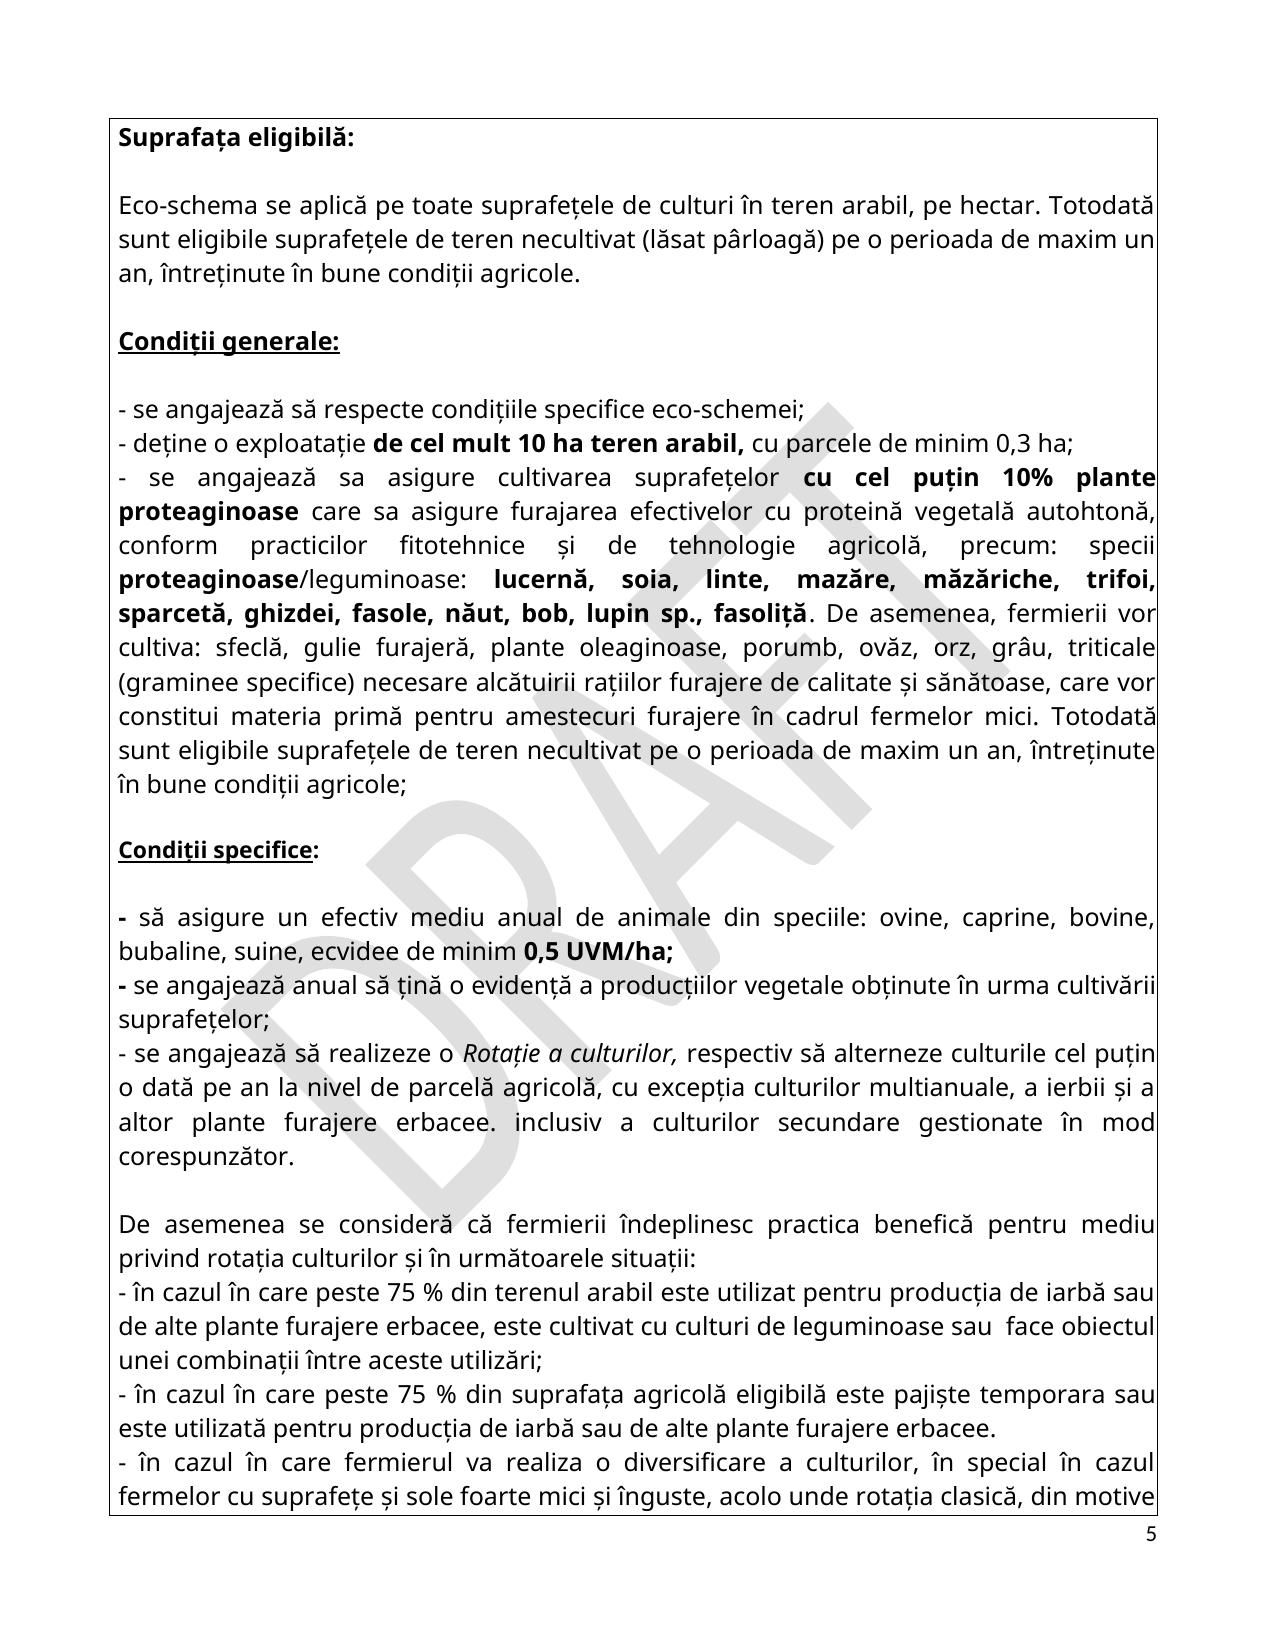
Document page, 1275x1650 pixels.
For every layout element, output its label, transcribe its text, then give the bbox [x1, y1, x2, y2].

text - se angajează să respecte condițiile specifice eco-schemei; [118, 392, 1157, 426]
text - deține o exploatație de cel mult 10 ha teren arabil, cu parcele de minim 0,3 ha; [118, 426, 1157, 460]
text - în cazul în care peste 75 % din suprafața agricolă eligibilă este pajiște temporara sau este utilizată pentru producția de iarbă sau de alte plante furajere erbacee. [118, 1377, 1157, 1444]
text - se angajează sa asigure cultivarea suprafețelor cu cel puțin 10% plante proteaginoase care sa asigure furajarea efectivelor cu proteină vegetală autohtonă, conform practicilor fitotehnice și de tehnologie agricolă, precum: specii proteaginoase/leguminoase: lucernă, soia, linte, mazăre, măzăriche, trifoi, sparcetă, ghizdei, fasole, năut, bob, lupin sp., fasoliță. De asemenea, fermierii vor cultiva: sfeclă, gulie furajeră, plante oleaginoase, porumb, ovăz, orz, grâu, triticale (graminee specifice) necesare alcătuirii rațiilor furajere de calitate și sănătoase, care vor constitui materia primă pentru amestecuri furajere în cadrul fermelor mici. Totodată sunt eligibile suprafețele de teren necultivat pe o perioada de maxim un an, întreținute în bune condiții agricole; [118, 460, 1157, 800]
text Suprafața eligibilă: [110, 119, 1157, 153]
text Condiții specifice: [118, 834, 1157, 866]
text - se angajează să realizeze o Rotație a culturilor, respectiv să alterneze culturile cel puțin o dată pe an la nivel de parcelă agricolă, cu excepția culturilor multianuale, a ierbii și a altor plante furajere erbacee. inclusiv a culturilor secundare gestionate în mod corespunzător. [118, 1036, 1157, 1172]
text - se angajează anual să țină o evidență a producțiilor vegetale obținute în urma cultivării suprafețelor; [118, 968, 1157, 1036]
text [110, 1444, 1157, 1515]
text Condiții generale: [118, 323, 1157, 358]
text - să asigure un efectiv mediu anual de animale din speciile: ovine, caprine, bovine, bubaline, suine, ecvidee de minim 0,5 UVM/ha; [118, 900, 1157, 968]
text Eco-schema se aplică pe toate suprafețele de culturi în teren arabil, pe hectar. Totodată sunt eligibile suprafețele de teren necultivat (lăsat pârloagă) pe o perioada de maxim un an, întreținute în bune condiții agricole. [118, 187, 1157, 289]
text - în cazul în care peste 75 % din terenul arabil este utilizat pentru producția de iarbă sau de alte plante furajere erbacee, este cultivat cu culturi de leguminoase sau face obiectul unei combinații între aceste utilizări; [118, 1274, 1157, 1377]
text De asemenea se consideră că fermierii îndeplinesc practica benefică pentru mediu privind rotația culturilor și în următoarele situații: [118, 1206, 1157, 1274]
